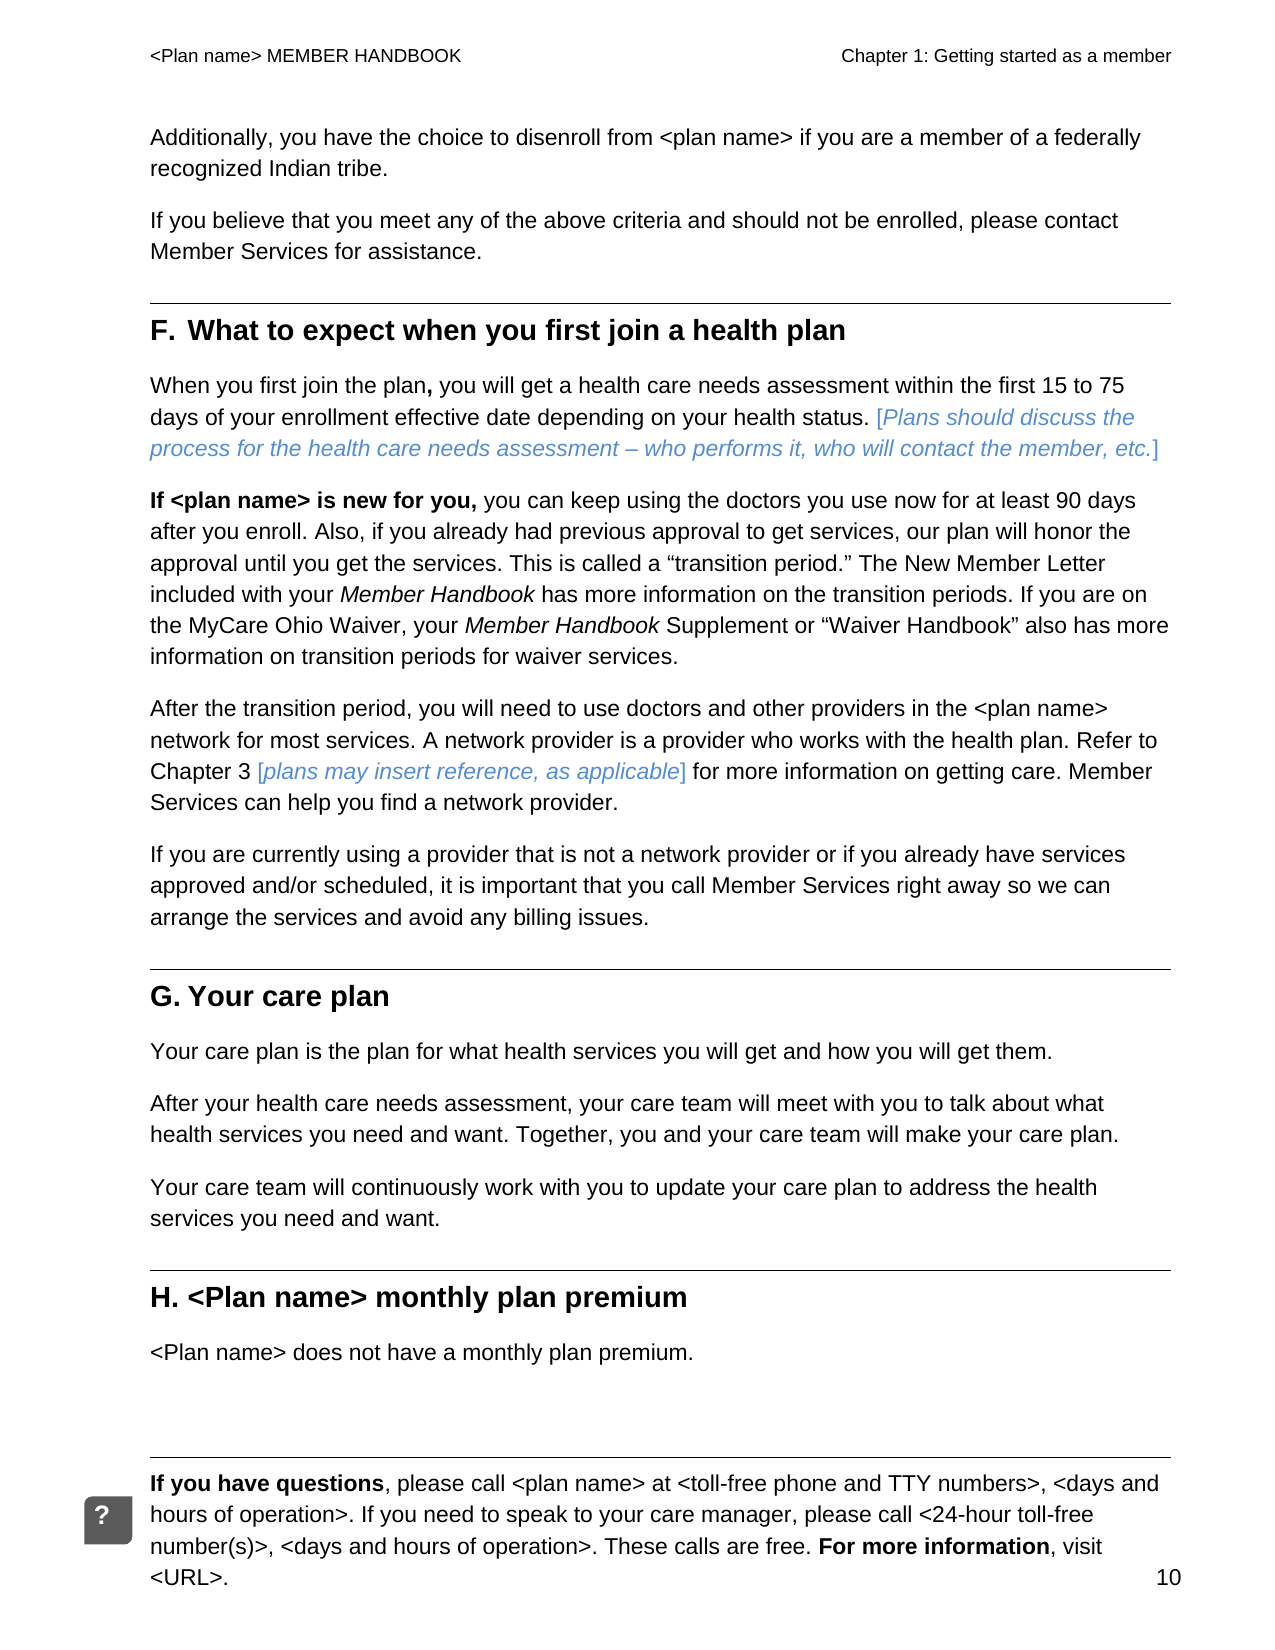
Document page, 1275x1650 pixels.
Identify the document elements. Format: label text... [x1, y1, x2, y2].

text After your health care needs assessment, your care team will meet with you to talk about what health services you need and want. Together, you and your care team will make your care plan. [150, 1087, 1171, 1149]
text <Plan name> does not have a monthly plan premium. [150, 1336, 1171, 1367]
text When you first join the plan, you will get a health care needs assessment within the first 15 to 75 days of your enrollment effective date depending on your health status. [Plans should discuss the process for the health care needs assessment – who performs it, who will contact the member, etc.] [150, 369, 1171, 463]
text If <plan name> is new for you, you can keep using the doctors you use now for at least 90 days after you enroll. Also, if you already had previous approval to get services, our plan will honor the approval until you get the services. This is called a “transition period.” The New Member Letter included with your Member Handbook has more information on the transition periods. If you are on the MyCare Ohio Waiver, your Member Handbook Supplement or “Waiver Handbook” also has more information on transition periods for waiver services. [150, 483, 1171, 671]
text Your care team will continuously work with you to update your care plan to address the health services you need and want. [150, 1170, 1171, 1232]
text If you believe that you meet any of the above criteria and should not be enrolled, please contact Member Services for assistance. [150, 203, 1171, 266]
text If you are currently using a provider that is not a network provider or if you already have services approved and/or scheduled, it is important that you call Member Services right away so we can arrange the services and avoid any billing issues. [150, 838, 1171, 931]
subtitle <Plan name> monthly plan premium [150, 1271, 1171, 1315]
text Your care plan is the plan for what health services you will get and how you will get them. [150, 1034, 1171, 1066]
text Additionally, you have the choice to disenroll from <plan name> if you are a member of a federally recognized Indian tribe. [150, 120, 1171, 182]
subtitle What to expect when you first join a health plan [150, 304, 1171, 348]
text After the transition period, you will need to use doctors and other providers in the <plan name> network for most services. A network provider is a provider who works with the health plan. Refer to Chapter 3 [plans may insert reference, as applicable] for more information on getting care. Member Services can help you find a network provider. [150, 692, 1171, 817]
subtitle Your care plan [150, 970, 1171, 1014]
